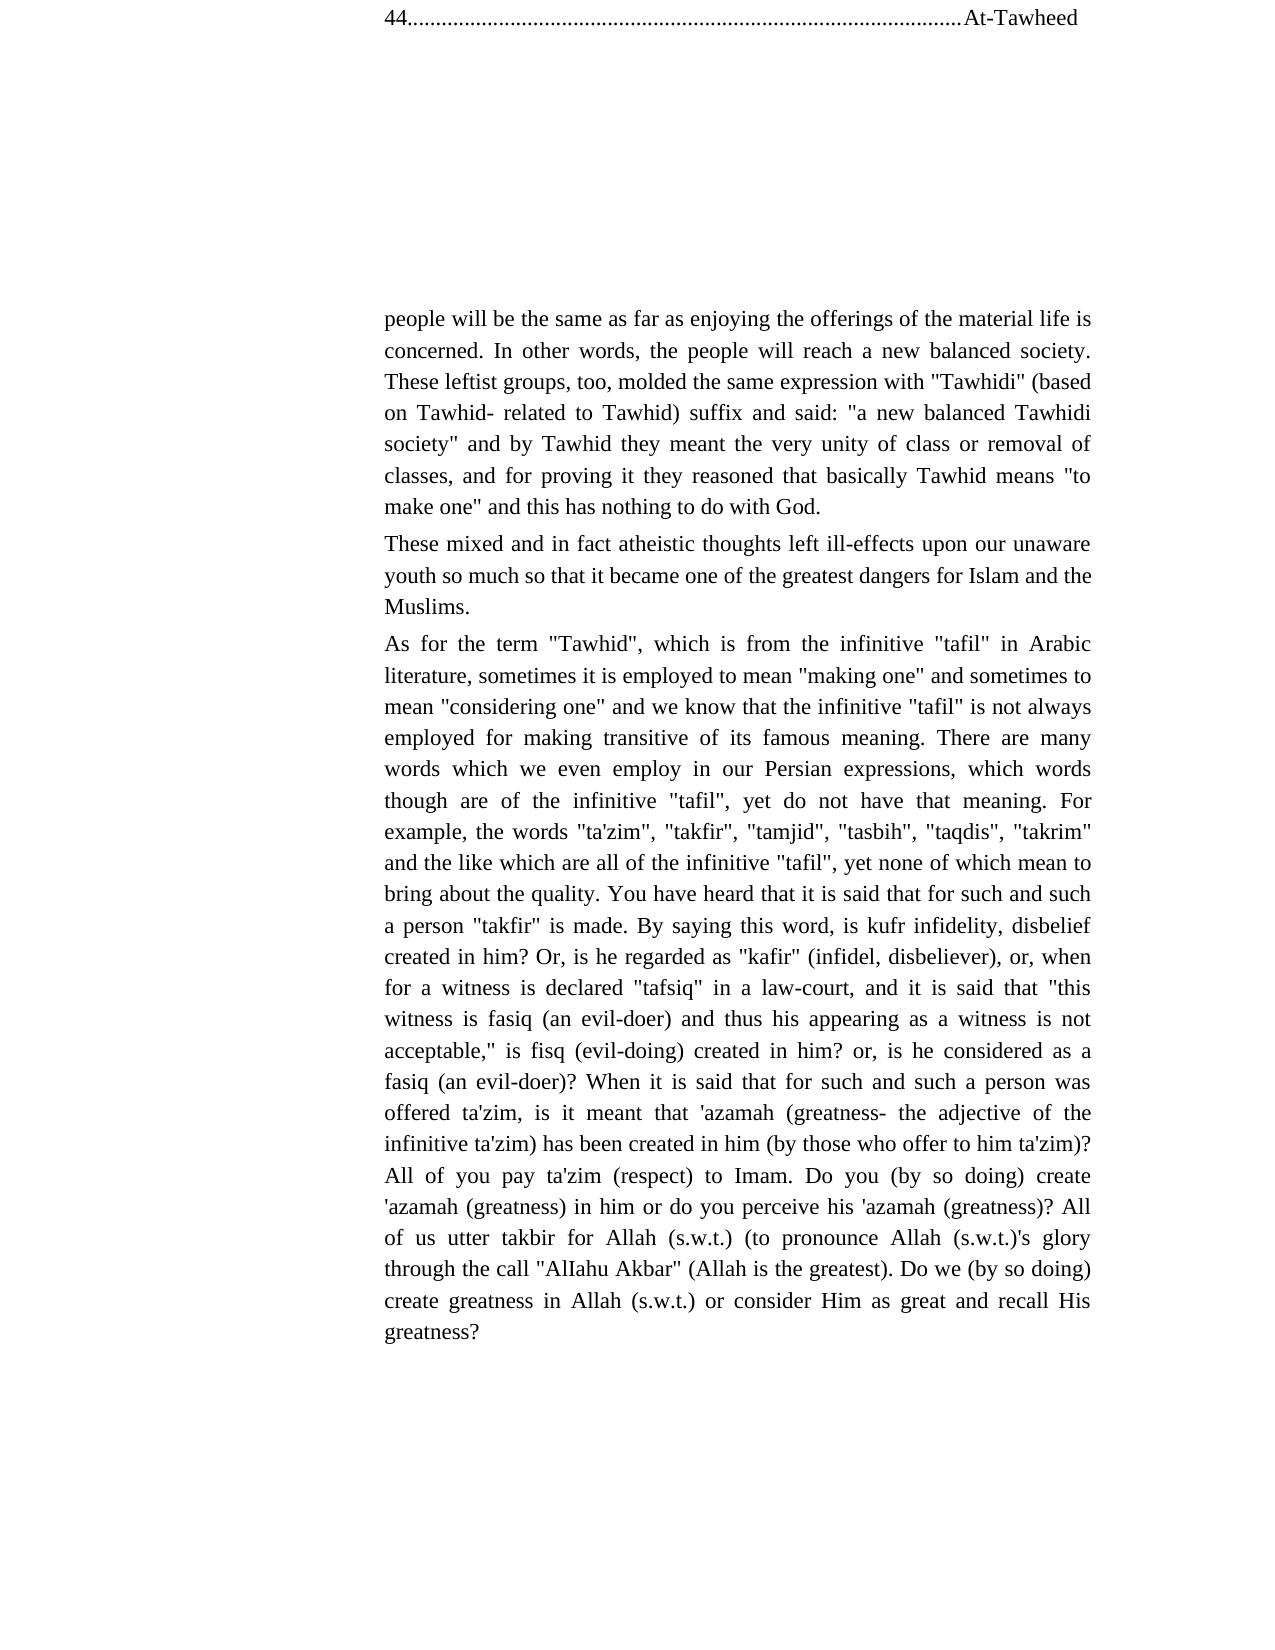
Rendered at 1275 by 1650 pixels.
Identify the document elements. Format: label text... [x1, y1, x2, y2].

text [384, 302, 1093, 521]
text As for the term "Tawhid", which is from the infinitive "tafil" in Arabic literature, sometimes it is employed to mean "making one" and sometimes to mean "considering one" and we know that the infinitive "tafil" is not always employed for making transitive of its famous meaning. There are many words which we even employ in our Persian expressions, which words though are of the infinitive "tafil", yet do not have that meaning. For example, the words "ta'zim", "takfir", "tamjid", "tasbih", "taqdis", "takrim" and the like which are all of the infinitive "tafil", yet none of which mean to bring about the quality. You have heard that it is said that for such and such a person "takfir" is made. By saying this word, is kufr infidelity, disbelief created in him? Or, is he regarded as "kafir" (infidel, disbeliever), or, when for a witness is declared "tafsiq" in a law-court, and it is said that "this witness is fasiq (an evil-doer) and thus his appearing as a witness is not acceptable," is fisq (evil-doing) created in him? or, is he considered as a fasiq (an evil-doer)? When it is said that for such and such a person was offered ta'zim, is it meant that 'azamah (greatness- the adjective of the infinitive ta'zim) has been created in him (by those who offer to him ta'zim)? All of you pay ta'zim (respect) to Imam. Do you (by so doing) create 'azamah (greatness) in him or do you perceive his 'azamah (greatness)? All of us utter takbir for Allah (s.w.t.) (to pronounce Allah (s.w.t.)'s glory through the call "AlIahu Akbar" (Allah is the greatest). Do we (by so doing) create greatness in Allah (s.w.t.) or consider Him as great and recall His greatness? [384, 627, 1093, 1346]
text These mixed and in fact atheistic thoughts left ill-effects upon our unaware youth so much so that it became one of the greatest dangers for Islam and the Muslims. [384, 527, 1093, 621]
